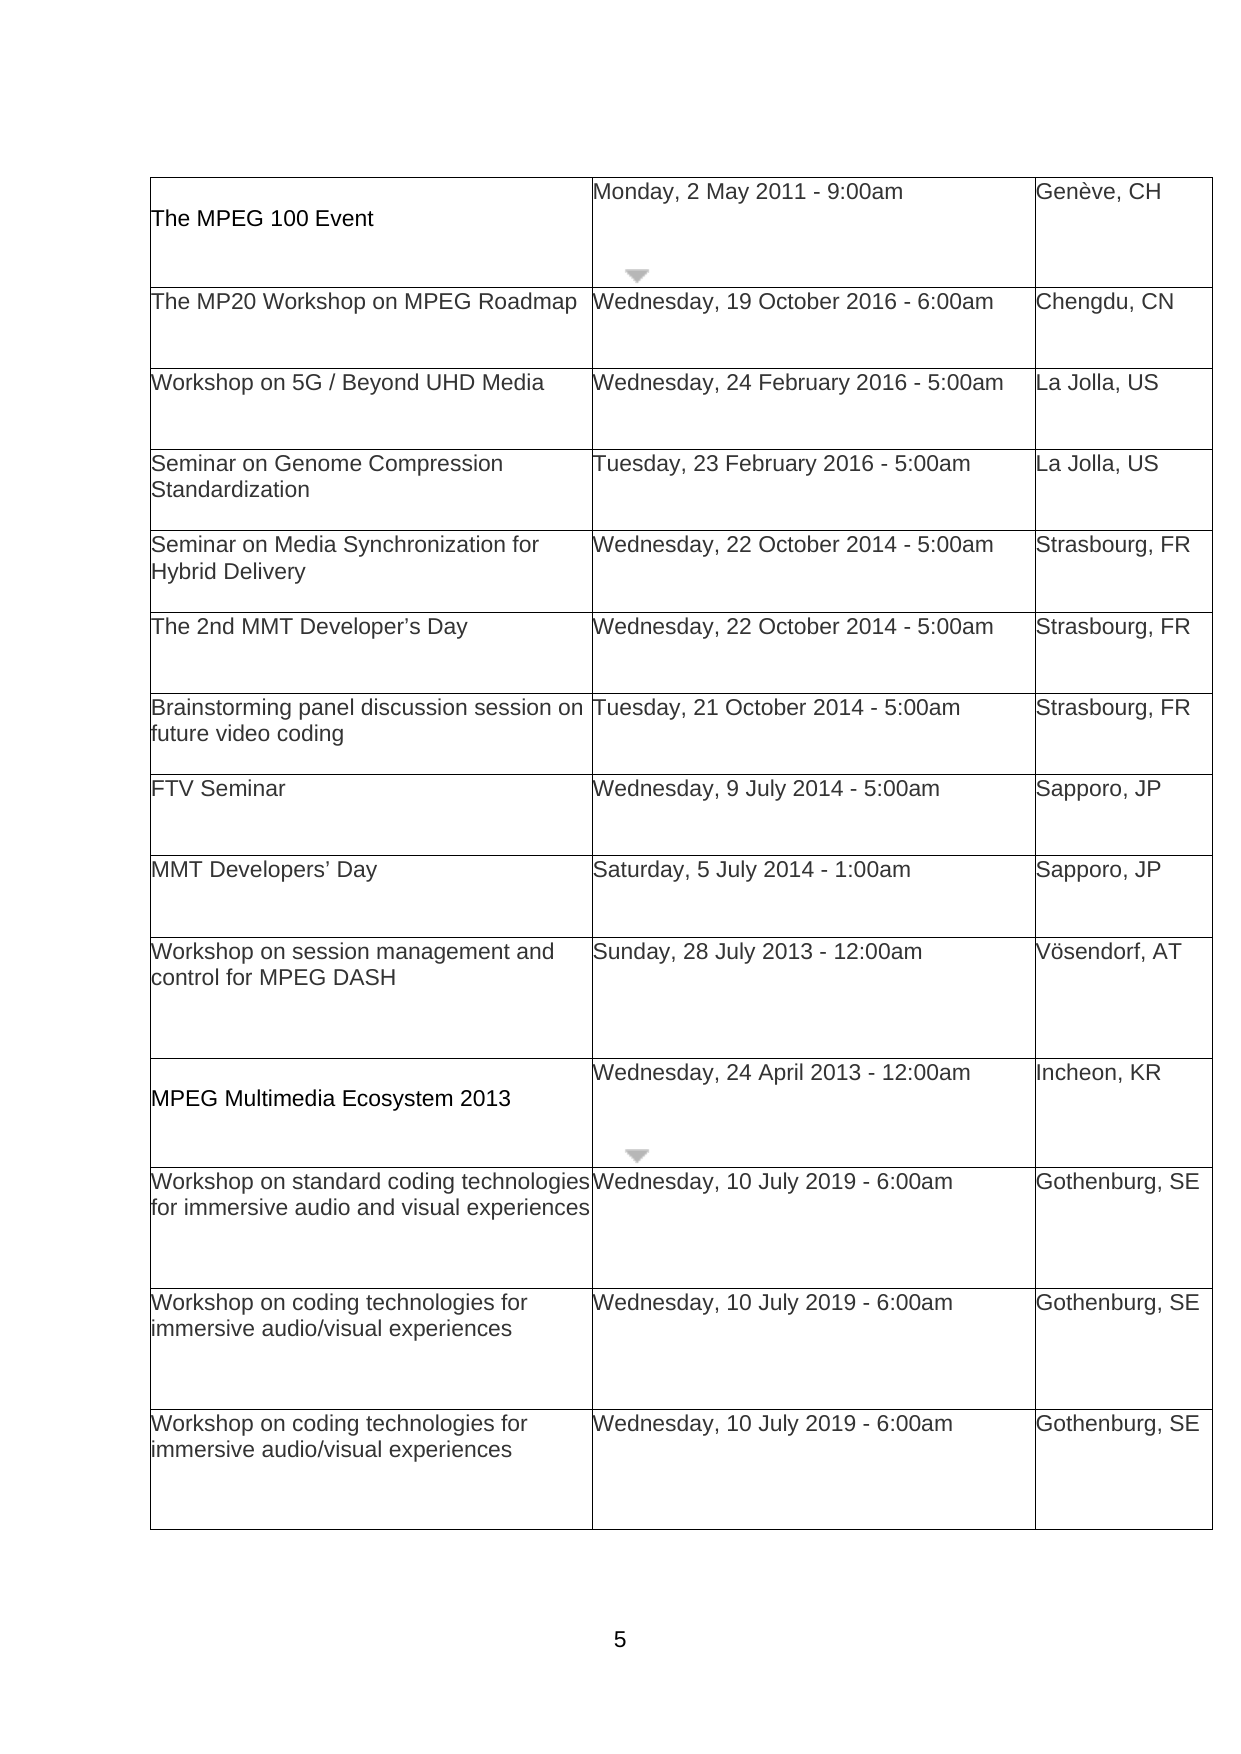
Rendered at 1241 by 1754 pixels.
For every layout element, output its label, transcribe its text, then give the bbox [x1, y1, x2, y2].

table_cell La Jolla, US [1036, 369, 1212, 449]
table_cell Chengdu, CN [1036, 288, 1212, 368]
table_cell Sapporo, JP [1036, 775, 1212, 855]
table_cell Monday, 2 May 2011 - 9:00am [593, 178, 1035, 287]
picture [621, 1137, 651, 1167]
table_cell MMT Developers’ Day [151, 856, 592, 937]
table_cell Brainstorming panel discussion session on future video coding [151, 694, 592, 774]
table_cell Genève, CH [1036, 178, 1212, 287]
table_cell Incheon, KR [1036, 1059, 1212, 1167]
table_cell La Jolla, US [1036, 450, 1212, 530]
table_cell Gothenburg, SE [1036, 1168, 1212, 1288]
table_cell Workshop on standard coding technologies for immersive audio and visual experiences [151, 1168, 592, 1288]
table_cell Gothenburg, SE [1036, 1289, 1212, 1408]
table_cell Seminar on Genome Compression Standardization [151, 450, 592, 530]
table_cell Tuesday, 21 October 2014 - 5:00am [593, 694, 1035, 774]
table_cell MPEG Multimedia Ecosystem 2013 [151, 1059, 592, 1167]
table_cell Wednesday, 10 July 2019 - 6:00am [593, 1168, 1035, 1288]
table_cell FTV Seminar [151, 775, 592, 855]
table_cell The MP20 Workshop on MPEG Roadmap [151, 288, 592, 368]
table_cell Workshop on 5G / Beyond UHD Media [151, 369, 592, 449]
table_cell Wednesday, 22 October 2014 - 5:00am [593, 531, 1035, 612]
table_cell Gothenburg, SE [1036, 1410, 1212, 1529]
table_cell Wednesday, 10 July 2019 - 6:00am [593, 1289, 1035, 1408]
table_cell Wednesday, 24 February 2016 - 5:00am [593, 369, 1035, 449]
table_cell Strasbourg, FR [1036, 613, 1212, 693]
table_cell Wednesday, 10 July 2019 - 6:00am [593, 1410, 1035, 1529]
table_cell Tuesday, 23 February 2016 - 5:00am [593, 450, 1035, 530]
table_cell Sunday, 28 July 2013 - 12:00am [593, 938, 1035, 1057]
table_cell Wednesday, 9 July 2014 - 5:00am [593, 775, 1035, 855]
table_cell Saturday, 5 July 2014 - 1:00am [593, 856, 1035, 937]
table_cell Workshop on coding technologies for immersive audio/visual experiences [151, 1289, 592, 1408]
picture [621, 257, 651, 287]
table_cell The MPEG 100 Event [151, 178, 592, 287]
table_cell Wednesday, 22 October 2014 - 5:00am [593, 613, 1035, 693]
table_cell Wednesday, 24 April 2013 - 12:00am [593, 1059, 1035, 1167]
table_cell Sapporo, JP [1036, 856, 1212, 937]
table_cell Seminar on Media Synchronization for Hybrid Delivery [151, 531, 592, 612]
table_cell Vösendorf, AT [1036, 938, 1212, 1057]
table_cell Strasbourg, FR [1036, 531, 1212, 612]
table_cell Strasbourg, FR [1036, 694, 1212, 774]
table_cell Workshop on coding technologies for immersive audio/visual experiences [151, 1410, 592, 1529]
table_cell The 2nd MMT Developer’s Day [151, 613, 592, 693]
table_cell Workshop on session management and control for MPEG DASH [151, 938, 592, 1057]
table_cell Wednesday, 19 October 2016 - 6:00am [593, 288, 1035, 368]
